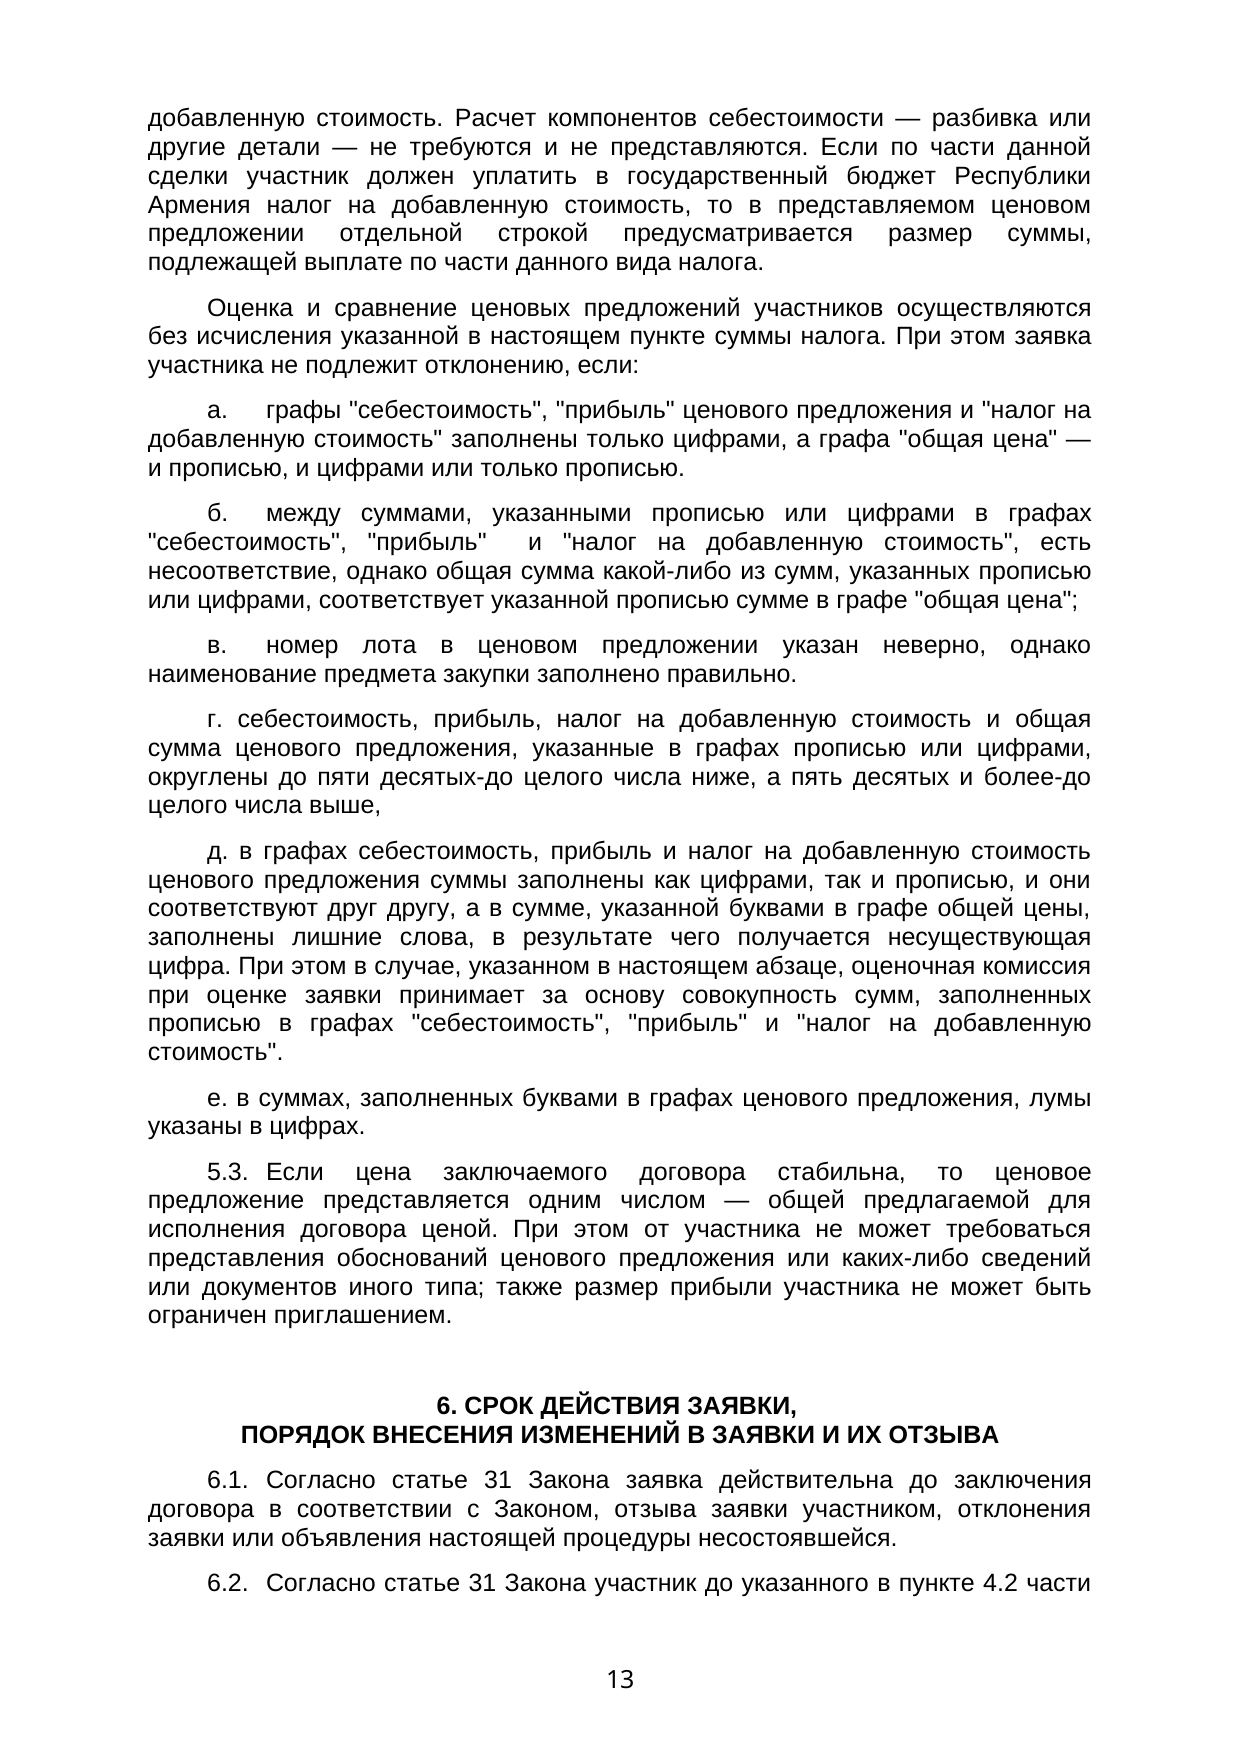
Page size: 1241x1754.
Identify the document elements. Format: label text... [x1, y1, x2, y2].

text в. номер лота в ценовом предложении указан неверно, однако наименование предмета закупки заполнено правильно. [148, 630, 1092, 688]
text е. в суммах, заполненных буквами в графах ценового предложения, лумы указаны в цифрах. [148, 1083, 1092, 1140]
text б. между суммами, указанными прописью или цифрами в графах "себестоимость", "прибыль" и "налог на добавленную стоимость", есть несоответствие, однако общая сумма какой-либо из сумм, указанных прописью или цифрами, соответствует указанной прописью сумме в графе "общая цена"; [148, 498, 1092, 613]
text г. себестоимость, прибыль, налог на добавленную стоимость и общая сумма ценового предложения, указанные в графах прописью или цифрами, округлены до пяти десятых-до целого числа ниже, а пять десятых и более-до целого числа выше, [148, 704, 1092, 819]
text 5.3. Если цена заключаемого договора стабильна, то ценовое предложение представляется одним числом — общей предлагаемой для исполнения договора ценой. При этом от участника не может требоваться представления обоснований ценового предложения или каких-либо сведений или документов иного типа; также размер прибыли участника не может быть ограничен приглашением. [148, 1157, 1092, 1329]
text д. в графах себестоимость, прибыль и налог на добавленную стоимость ценового предложения суммы заполнены как цифрами, так и прописью, и они соответствуют друг другу, а в сумме, указанной буквами в графе общей цены, заполнены лишние слова, в результате чего получается несуществующая цифра. При этом в случае, указанном в настоящем абзаце, оценочная комиссия при оценке заявки принимает за основу совокупность сумм, заполненных прописью в графах "себестоимость", "прибыль" и "налог на добавленную стоимость". [148, 836, 1092, 1066]
text 6.1. Согласно статье 31 Закона заявка действительна до заключения договора в соответствии с Законом, отзыва заявки участником, отклонения заявки или объявления настоящей процедуры несостоявшейся. [148, 1466, 1092, 1552]
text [148, 1568, 1092, 1597]
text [148, 103, 1092, 276]
text 6. СРОК ДЕЙСТВИЯ ЗАЯВКИ, ПОРЯДОК ВНЕСЕНИЯ ИЗМЕНЕНИЙ В ЗАЯВКИ И ИХ ОТЗЫВА [207, 1391, 1034, 1449]
text а. графы "себестоимость", "прибыль" ценового предложения и "налог на добавленную стоимость" заполнены только цифрами, а графа "общая цена" — и прописью, и цифрами или только прописью. [148, 396, 1092, 482]
text Оценка и сравнение ценовых предложений участников осуществляются без исчисления указанной в настоящем пункте суммы налога. При этом заявка участника не подлежит отклонению, если: [148, 293, 1092, 379]
